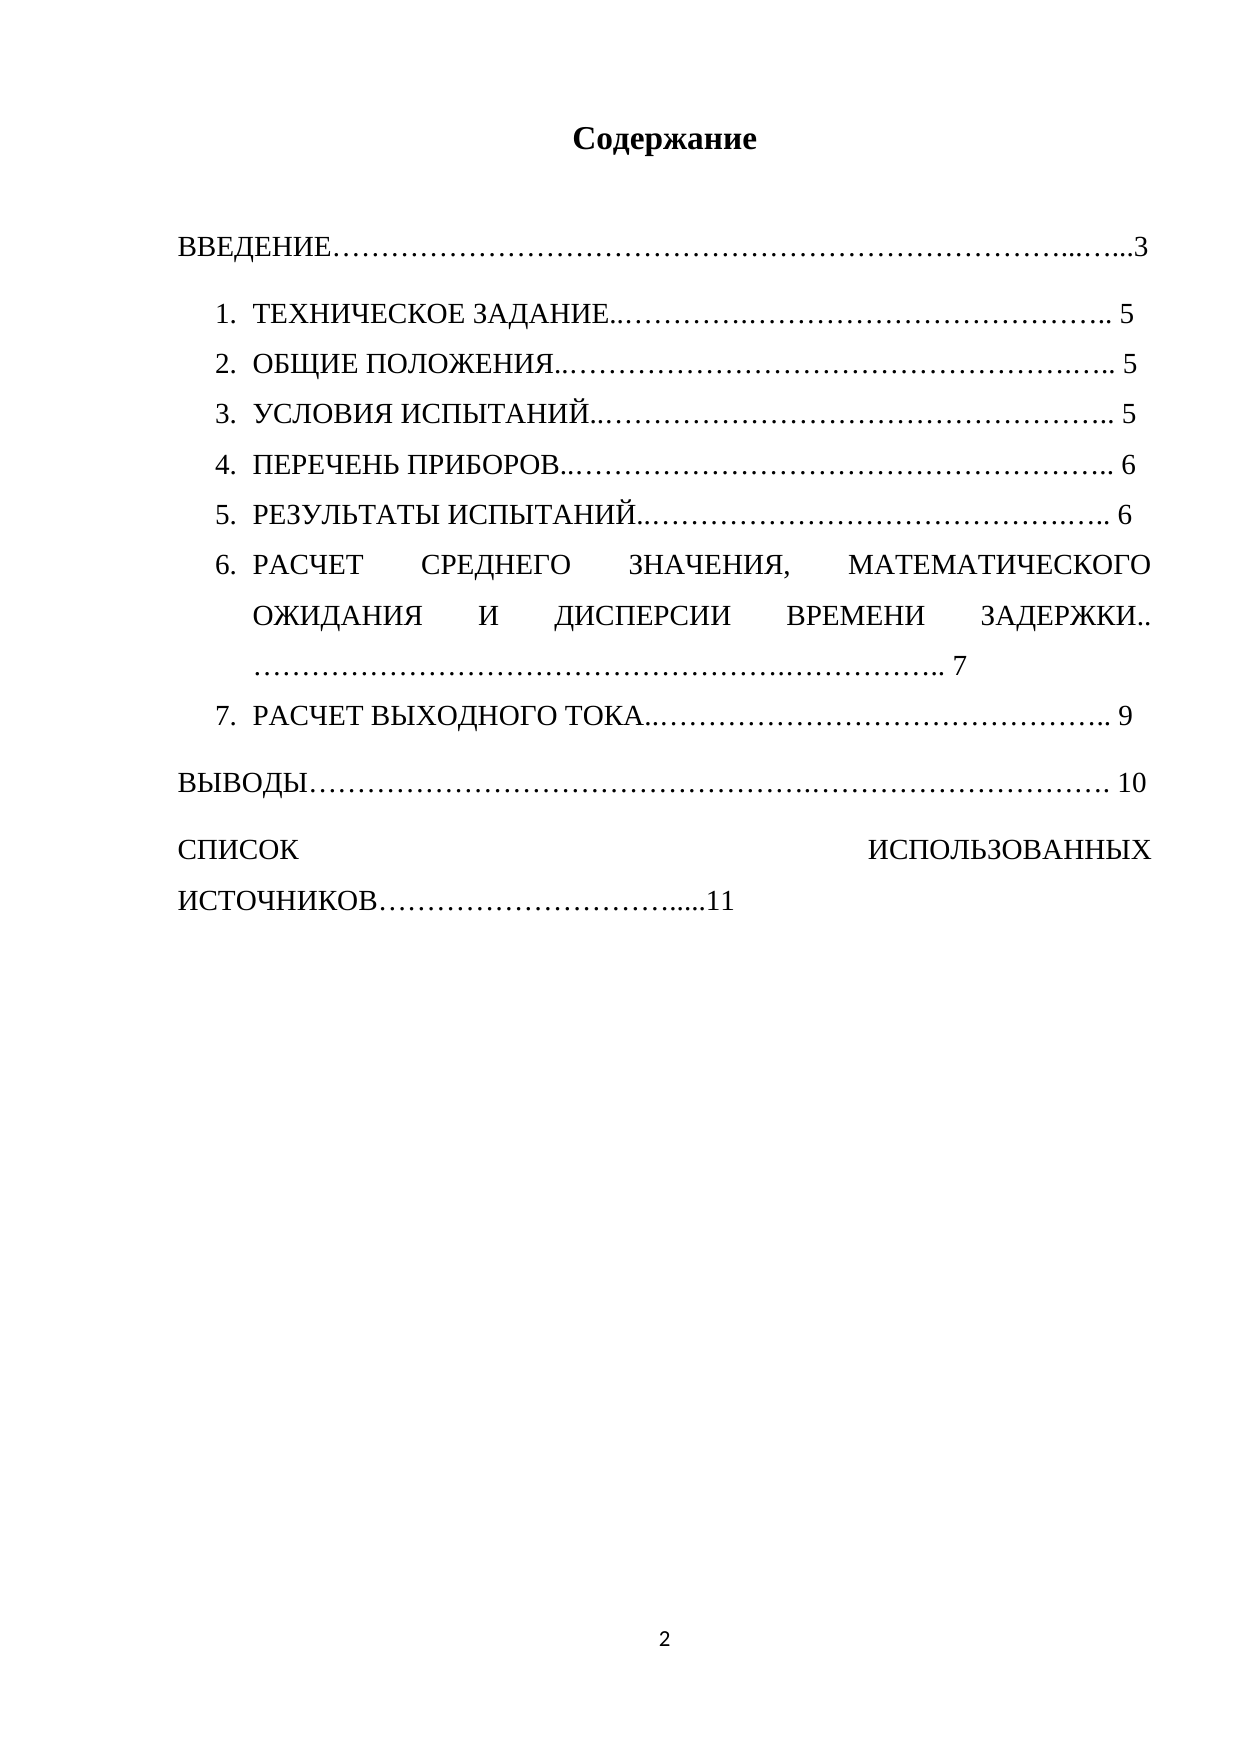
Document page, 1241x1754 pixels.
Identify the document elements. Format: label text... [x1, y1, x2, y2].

text ВЫВОДЫ…………………………………………….…………………………. 10 [177, 765, 1152, 799]
list РАСЧЕТ СРЕДНЕГО ЗНАЧЕНИЯ, МАТЕМАТИЧЕСКОГО ОЖИДАНИЯ И ДИСПЕРСИИ ВРЕМЕНИ ЗАДЕРЖКИ..……………………………………………….…………….. 7 [215, 547, 1152, 682]
list ПЕРЕЧЕНЬ ПРИБОРОВ..……………………………………………….. 6 [215, 447, 1152, 480]
list РАСЧЕТ ВЫХОДНОГО ТОКА..……………………………………….. 9 [215, 698, 1152, 732]
list ОБЩИЕ ПОЛОЖЕНИЯ..…………………………………………….….. 5 [215, 346, 1152, 380]
text ВВЕДЕНИЕ…………………………………………………………………...…...3 [177, 229, 1152, 262]
list ТЕХНИЧЕСКОЕ ЗАДАНИЕ..………….……………………………….. 5 [215, 296, 1152, 329]
text СПИСОК ИСПОЛЬЗОВАННЫХ ИСТОЧНИКОВ………………………….....11 [177, 832, 1152, 916]
text Содержание [177, 118, 1152, 156]
list УСЛОВИЯ ИСПЫТАНИЙ..…………………………………………….. 5 [215, 397, 1152, 430]
list РЕЗУЛЬТАТЫ ИСПЫТАНИЙ..…………………………………….….. 6 [215, 497, 1152, 531]
